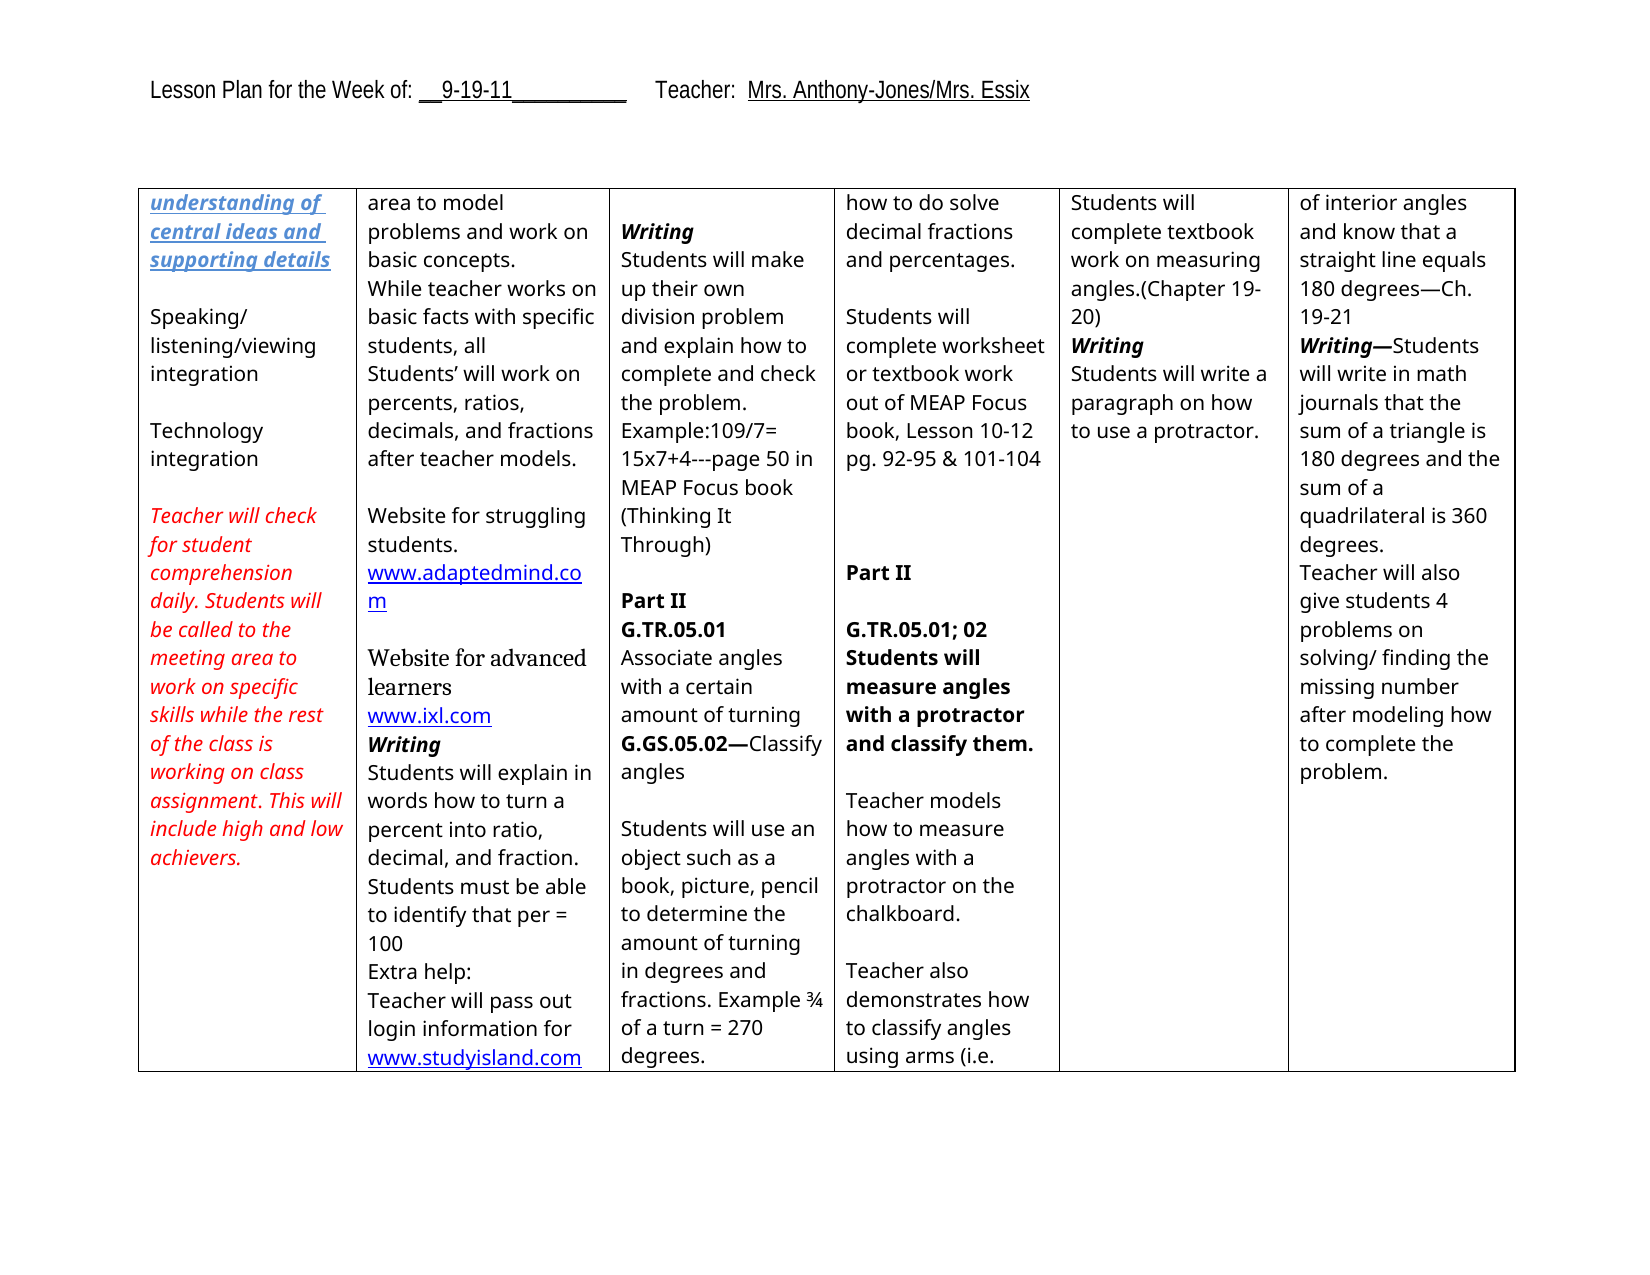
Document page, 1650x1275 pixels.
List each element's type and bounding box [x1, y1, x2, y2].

table_cell [835, 189, 1059, 1071]
table_cell [357, 189, 609, 1071]
table_cell [1289, 189, 1514, 1071]
table_cell [139, 189, 356, 1071]
table_cell [610, 189, 834, 1071]
table_cell [1060, 189, 1288, 1071]
